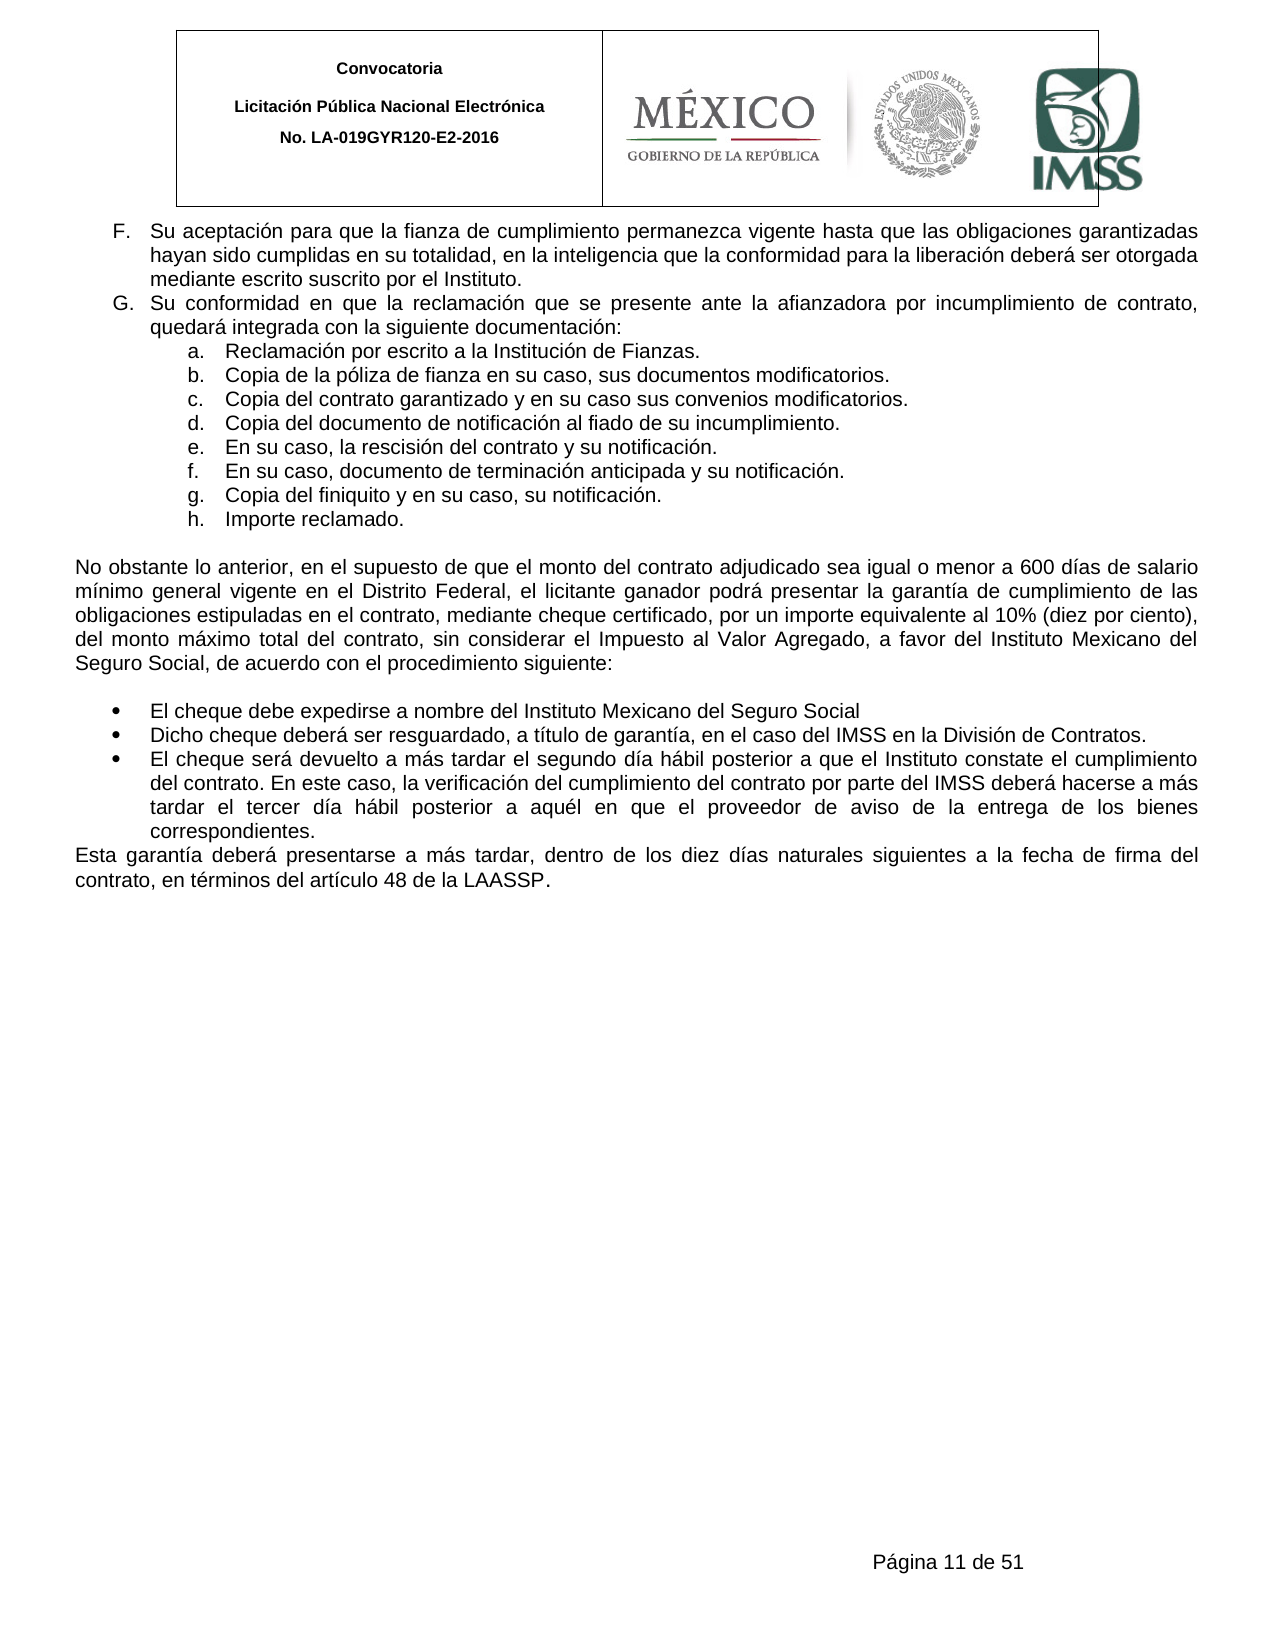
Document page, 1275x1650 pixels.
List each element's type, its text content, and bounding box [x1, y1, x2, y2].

list El cheque será devuelto a más tardar el segundo día hábil posterior a que el Instituto constate el cumplimiento del contrato. En este caso, la verificación del cumplimiento del contrato por parte del IMSS deberá hacerse a más tardar el tercer día hábil posterior a aquél en que el proveedor de aviso de la entrega de los bienes correspondientes. [112, 747, 1200, 842]
picture [624, 57, 984, 189]
picture [1099, 58, 1143, 197]
text No obstante lo anterior, en el supuesto de que el monto del contrato adjudicado sea igual o menor a 600 días de salario mínimo general vigente en el Distrito Federal, el licitante ganador podrá presentar la garantía de cumplimiento de las obligaciones estipuladas en el contrato, mediante cheque certificado, por un importe equivalente al 10% (diez por ciento), del monto máximo total del contrato, sin considerar el Impuesto al Valor Agregado, a favor del Instituto Mexicano del Seguro Social, de acuerdo con el procedimiento siguiente: [75, 555, 1200, 674]
list Su conformidad en que la reclamación que se presente ante la afianzadora por incumplimiento de contrato, quedará integrada con la siguiente documentación: [112, 291, 1200, 339]
list Su aceptación para que la fianza de cumplimiento permanezca vigente hasta que las obligaciones garantizadas hayan sido cumplidas en su totalidad, en la inteligencia que la conformidad para la liberación deberá ser otorgada mediante escrito suscrito por el Instituto. [112, 219, 1200, 291]
list En su caso, documento de terminación anticipada y su notificación. [187, 459, 1200, 483]
list Importe reclamado. [187, 507, 1200, 531]
list Copia de la póliza de fianza en su caso, sus documentos modificatorios. [187, 363, 1200, 387]
list Copia del documento de notificación al fiado de su incumplimiento. [187, 411, 1200, 435]
list El cheque debe expedirse a nombre del Instituto Mexicano del Seguro Social [112, 698, 1200, 722]
text Esta garantía deberá presentarse a más tardar, dentro de los diez días naturales siguientes a la fecha de firma del contrato, en términos del artículo 48 de la LAASSP. [75, 842, 1200, 893]
list Reclamación por escrito a la Institución de Fianzas. [187, 339, 1200, 363]
picture [1028, 58, 1098, 197]
list Copia del contrato garantizado y en su caso sus convenios modificatorios. [187, 387, 1200, 411]
list En su caso, la rescisión del contrato y su notificación. [187, 435, 1200, 459]
list Copia del finiquito y en su caso, su notificación. [187, 483, 1200, 507]
list Dicho cheque deberá ser resguardado, a título de garantía, en el caso del IMSS en la División de Contratos. [112, 722, 1200, 747]
